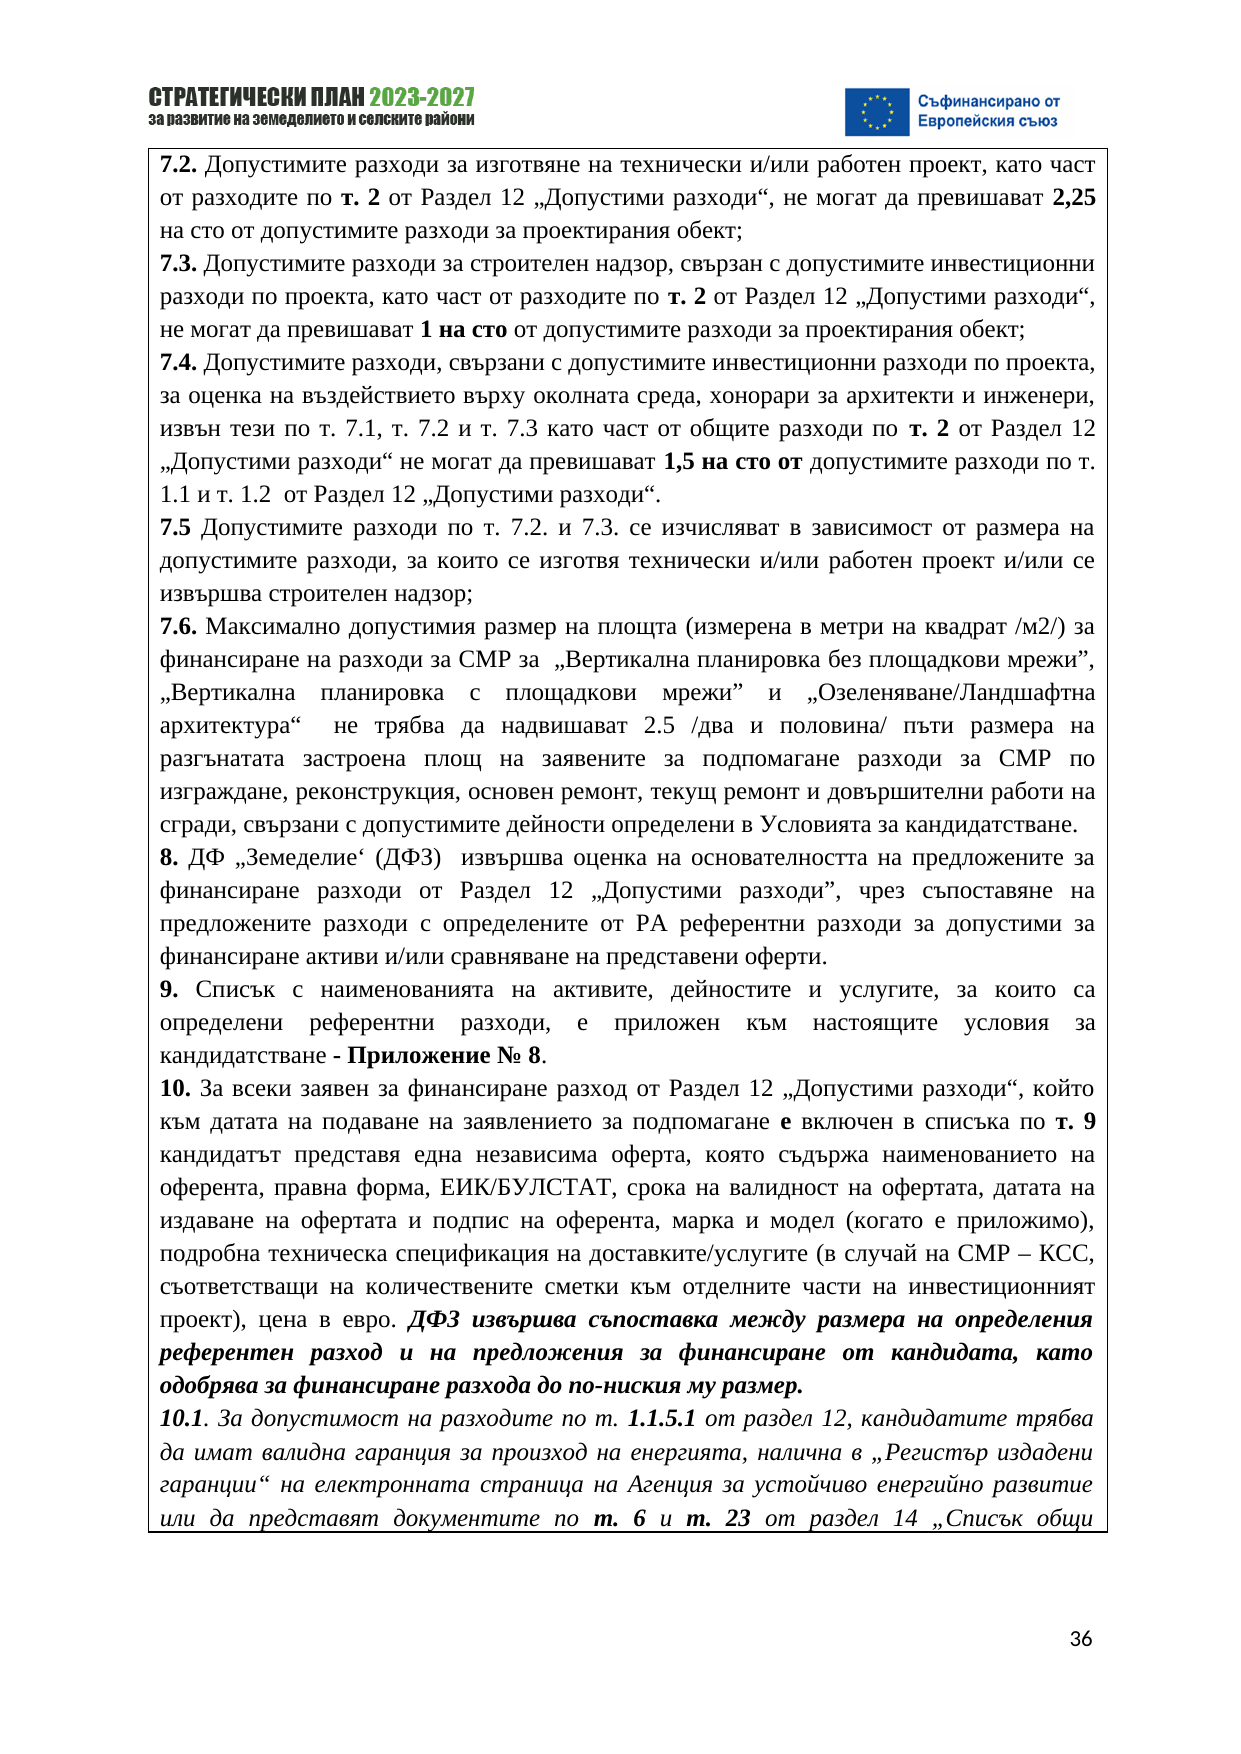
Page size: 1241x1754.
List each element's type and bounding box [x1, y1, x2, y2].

picture [842, 85, 1074, 139]
table_header [149, 149, 1107, 1531]
picture [147, 73, 475, 139]
